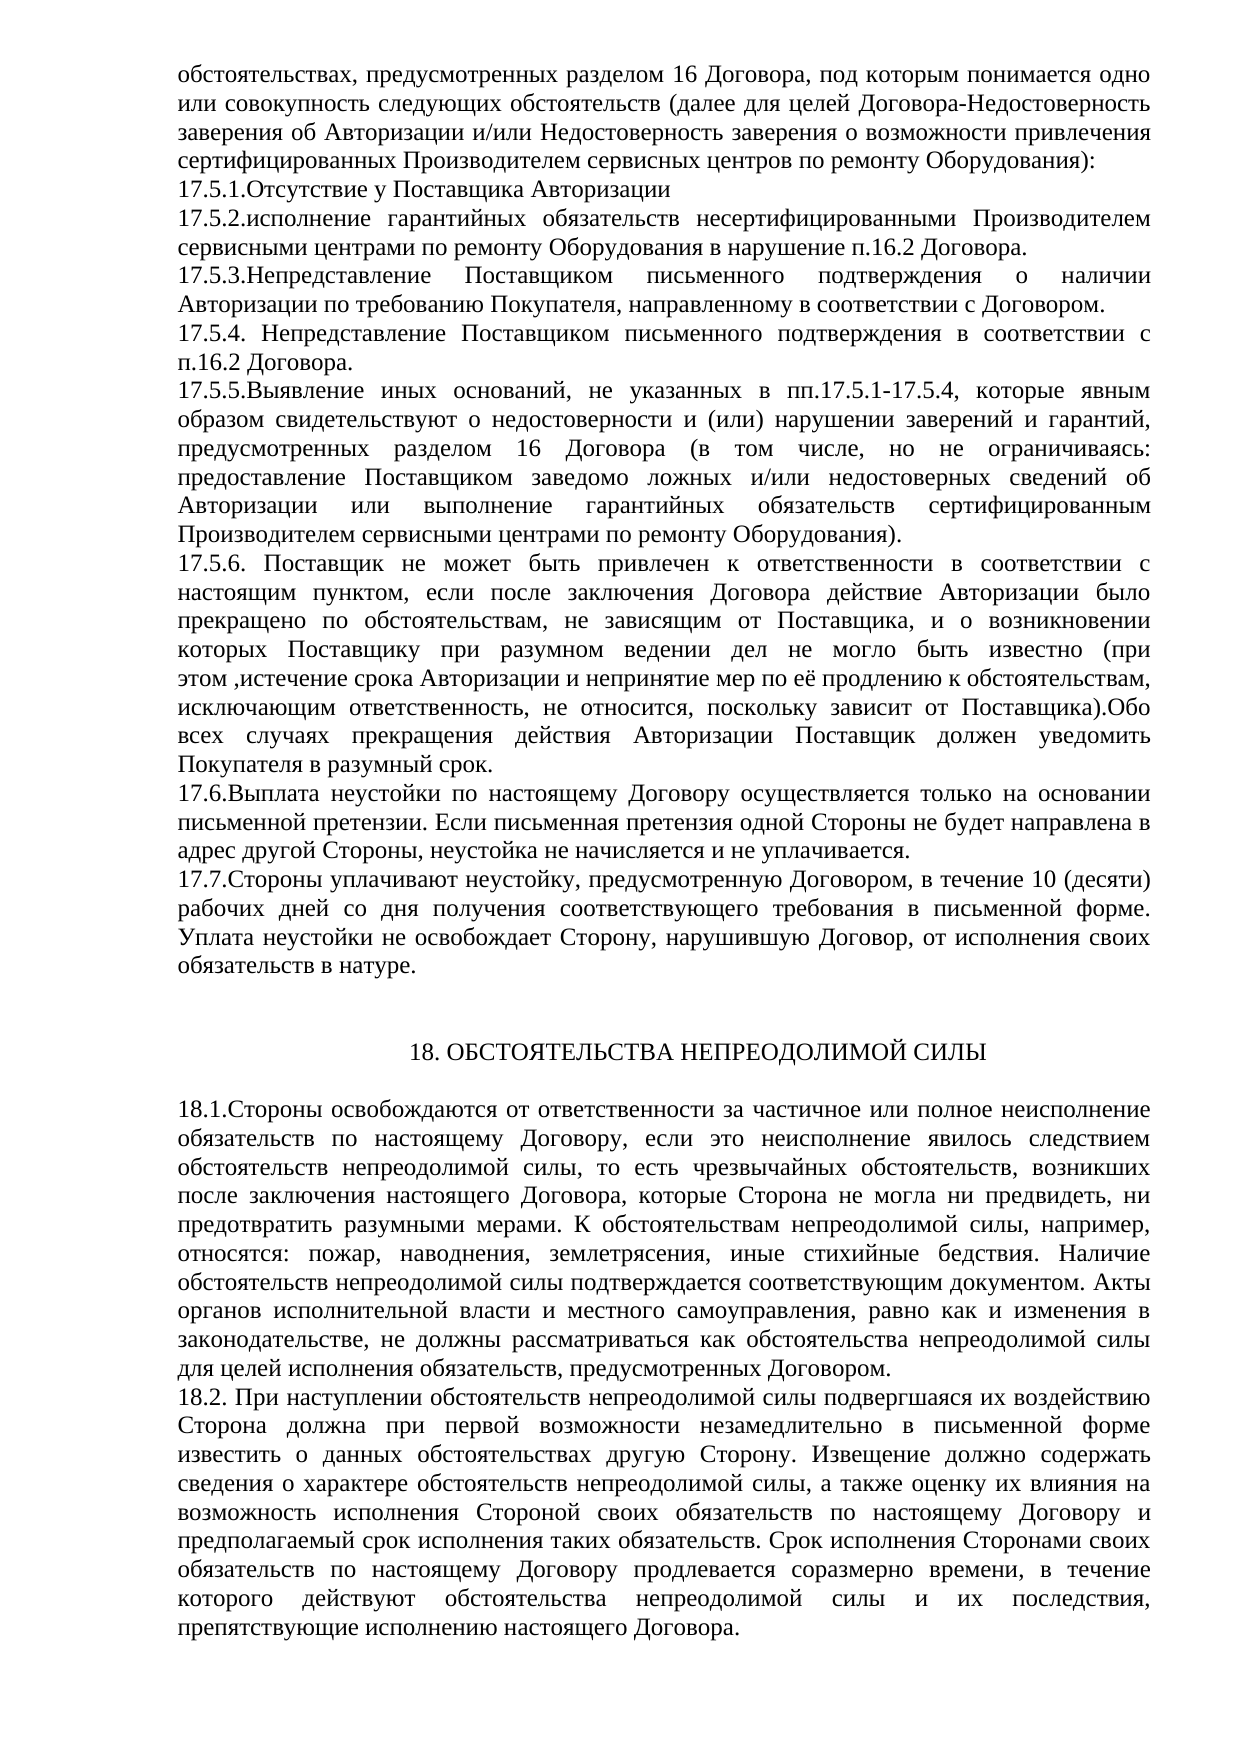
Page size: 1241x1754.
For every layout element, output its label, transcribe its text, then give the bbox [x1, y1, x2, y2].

text 17.6.Выплата неустойки по настоящему Договору осуществляется только на основании письменной претензии. Если письменная претензия одной Стороны не будет направлена в адрес другой Стороны, неустойка не начисляется и не уплачивается. [177, 778, 1152, 864]
list 18.2. При наступлении обстоятельств непреодолимой силы подвергшаяся их воздействию Сторона должна при первой возможности незамедлительно в письменной форме известить о данных обстоятельствах другую Сторону. Извещение должно содержать сведения о характере обстоятельств непреодолимой силы, а также оценку их влияния на возможность исполнения Стороной своих обязательств по настоящему Договору и предполагаемый срок исполнения таких обязательств. Срок исполнения Сторонами своих обязательств по настоящему Договору продлевается соразмерно времени, в течение которого действуют обстоятельства непреодолимой силы и их последствия, препятствующие исполнению настоящего Договора. [177, 1382, 1152, 1640]
text 17.5.6. Поставщик не может быть привлечен к ответственности в соответствии с настоящим пунктом, если после заключения Договора действие Авторизации было прекращено по обстоятельствам, не зависящим от Поставщика, и о возникновении которых Поставщику при разумном ведении дел не могло быть известно (при этом ,истечение срока Авторизации и непринятие мер по её продлению к обстоятельствам, исключающим ответственность, не относится, поскольку зависит от Поставщика).Обо всех случаях прекращения действия Авторизации Поставщик должен уведомить Покупателя в разумный срок. [177, 548, 1152, 778]
text 17.7.Стороны уплачивают неустойку, предусмотренную Договором, в течение 10 (десяти) рабочих дней со дня получения соответствующего требования в письменной форме. Уплата неустойки не освобождает Сторону, нарушившую Договор, от исполнения своих обязательств в натуре. [177, 864, 1152, 979]
list ОБСТОЯТЕЛЬСТВА НЕПРЕОДОЛИМОЙ СИЛЫ [244, 1037, 1152, 1065]
text 17.5.5.Выявление иных оснований, не указанных в пп.17.5.1-17.5.4, которые явным образом свидетельствуют о недостоверности и (или) нарушении заверений и гарантий, предусмотренных разделом 16 Договора (в том числе, но не ограничиваясь: предоставление Поставщиком заведомо ложных и/или недостоверных сведений об Авторизации или выполнение гарантийных обязательств сертифицированным Производителем сервисными центрами по ремонту Оборудования). [177, 375, 1152, 548]
list 18.1.Стороны освобождаются от ответственности за частичное или полное неисполнение обязательств по настоящему Договору, если это неисполнение явилось следствием обстоятельств непреодолимой силы, то есть чрезвычайных обстоятельств, возникших после заключения настоящего Договора, которые Сторона не могла ни предвидеть, ни предотвратить разумными мерами. К обстоятельствам непреодолимой силы, например, относятся: пожар, наводнения, землетрясения, иные стихийные бедствия. Наличие обстоятельств непреодолимой силы подтверждается соответствующим документом. Акты органов исполнительной власти и местного самоуправления, равно как и изменения в законодательстве, не должны рассматриваться как обстоятельства непреодолимой силы для целей исполнения обязательств, предусмотренных Договором. [177, 1094, 1152, 1382]
text 17.5.1.Отсутствие у Поставщика Авторизации [177, 174, 1152, 203]
text 17.5.2.исполнение гарантийных обязательств несертифицированными Производителем сервисными центрами по ремонту Оборудования в нарушение п.16.2 Договора. [177, 203, 1152, 260]
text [177, 59, 1152, 174]
text 17.5.4. Непредставление Поставщиком письменного подтверждения в соответствии с п.16.2 Договора. [177, 318, 1152, 375]
text 17.5.3.Непредставление Поставщиком письменного подтверждения о наличии Авторизации по требованию Покупателя, направленному в соответствии с Договором. [177, 260, 1152, 318]
